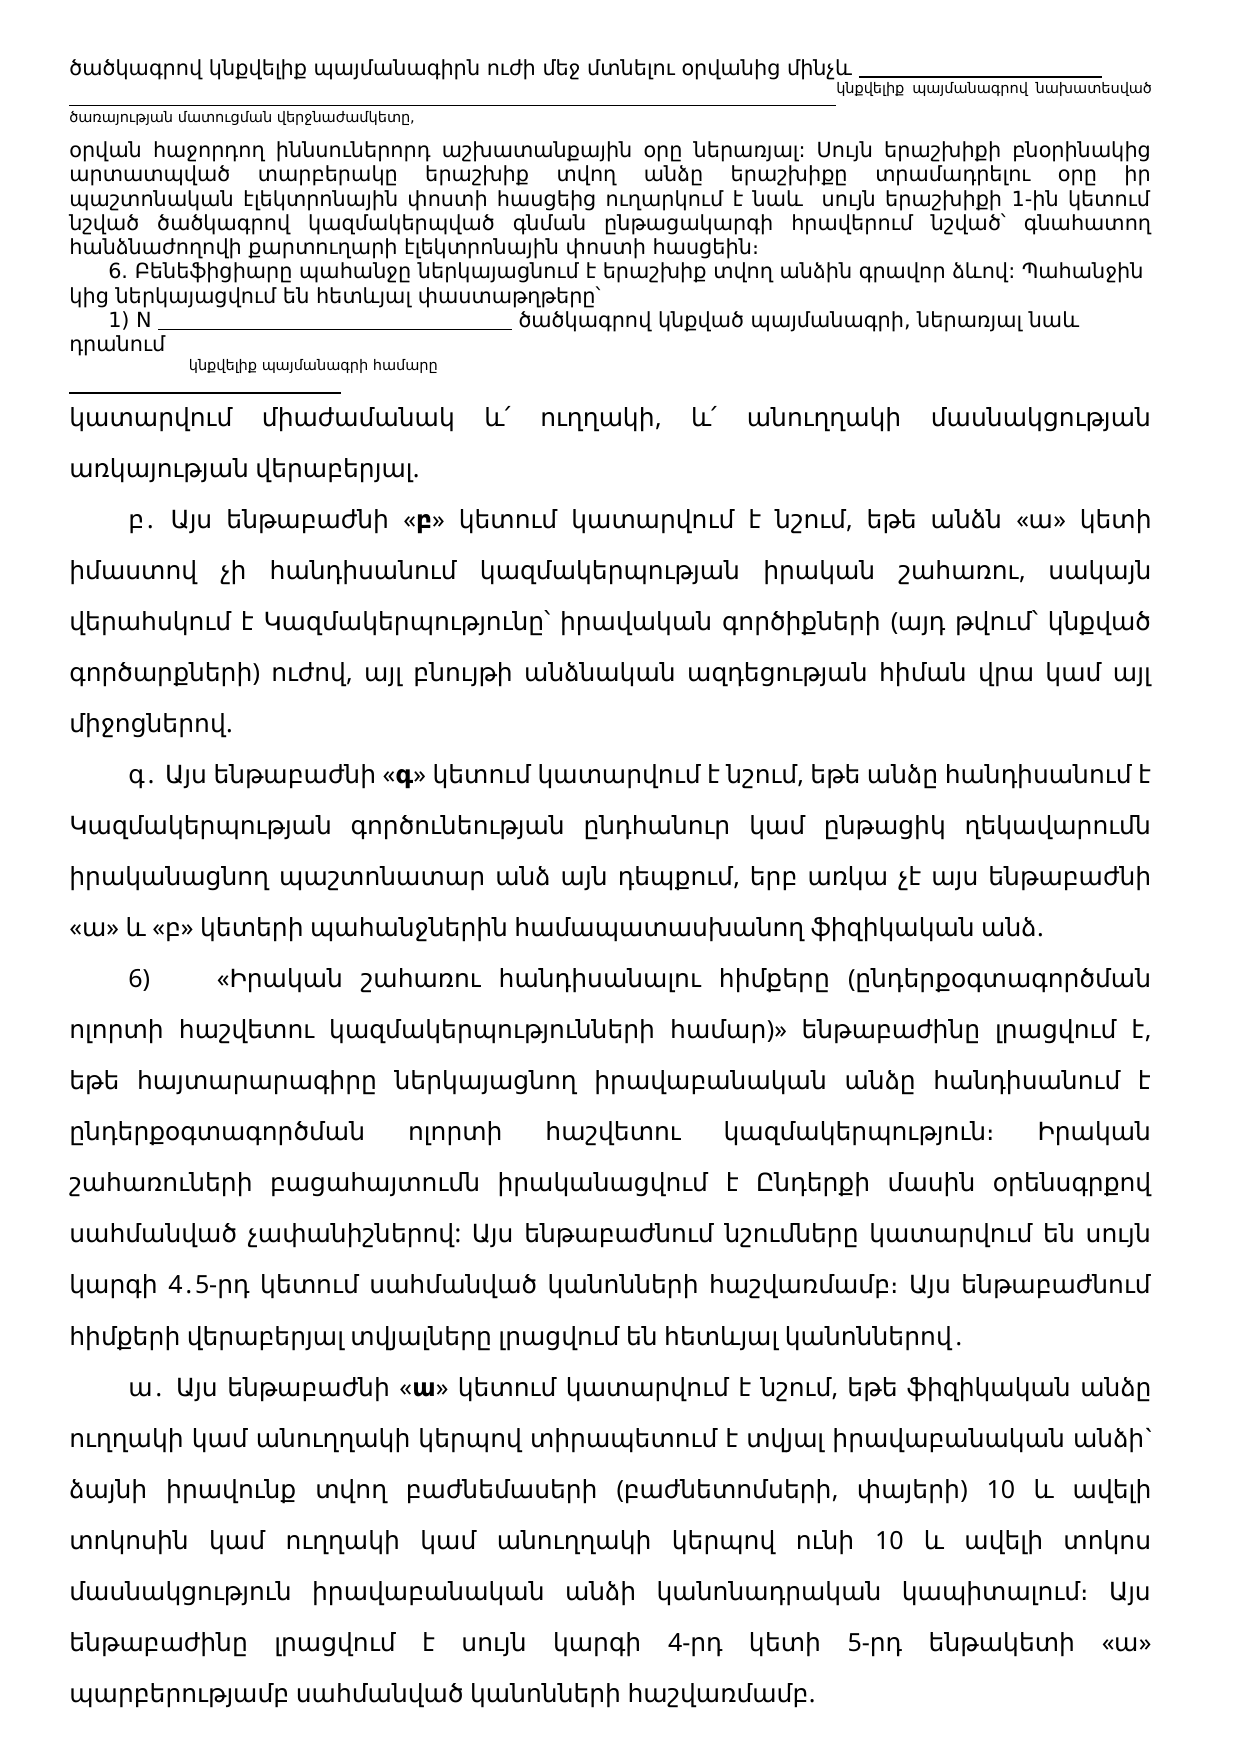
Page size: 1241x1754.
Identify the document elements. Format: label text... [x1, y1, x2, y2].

text կնքվելիք պայմանագրի համարը [69, 357, 1152, 386]
text 1) N ծածկագրով կնքված պայմանագրի, ներառյալ նաև դրանում [69, 308, 1152, 357]
list օրվան հաջորդող իննսուներորդ աշխատանքային օրը ներառյալ: Սույն երաշխիքի բնօրինակից արտատպված տարբերակը երաշխիք տվող անձը երաշխիքը տրամադրելու օրը իր պաշտոնական էլեկտրոնային փոստի հասցեից ուղարկում է նաև սույն երաշխիքի 1-ին կետում նշված ծածկագրով կազմակերպված գնման ընթացակարգի հրավերում նշված՝ գնահատող հանձնաժողովի քարտուղարի էլեկտրոնային փոստի հասցեին։ [69, 138, 1152, 259]
list ծածկագրով կնքվելիք պայմանագիրն ուժի մեջ մտնելու օրվանից մինչև կնքվելիք պայմանագրով նախատեսված ծառայության մատուցման վերջնաժամկետը, [69, 56, 1152, 138]
text 6. Բենեֆիցիարը պահանջը ներկայացնում է երաշխիք տվող անձին գրավոր ձևով: Պահանջին կից ներկայացվում են հետևյալ փաստաթղթերը՝ [69, 259, 1152, 308]
